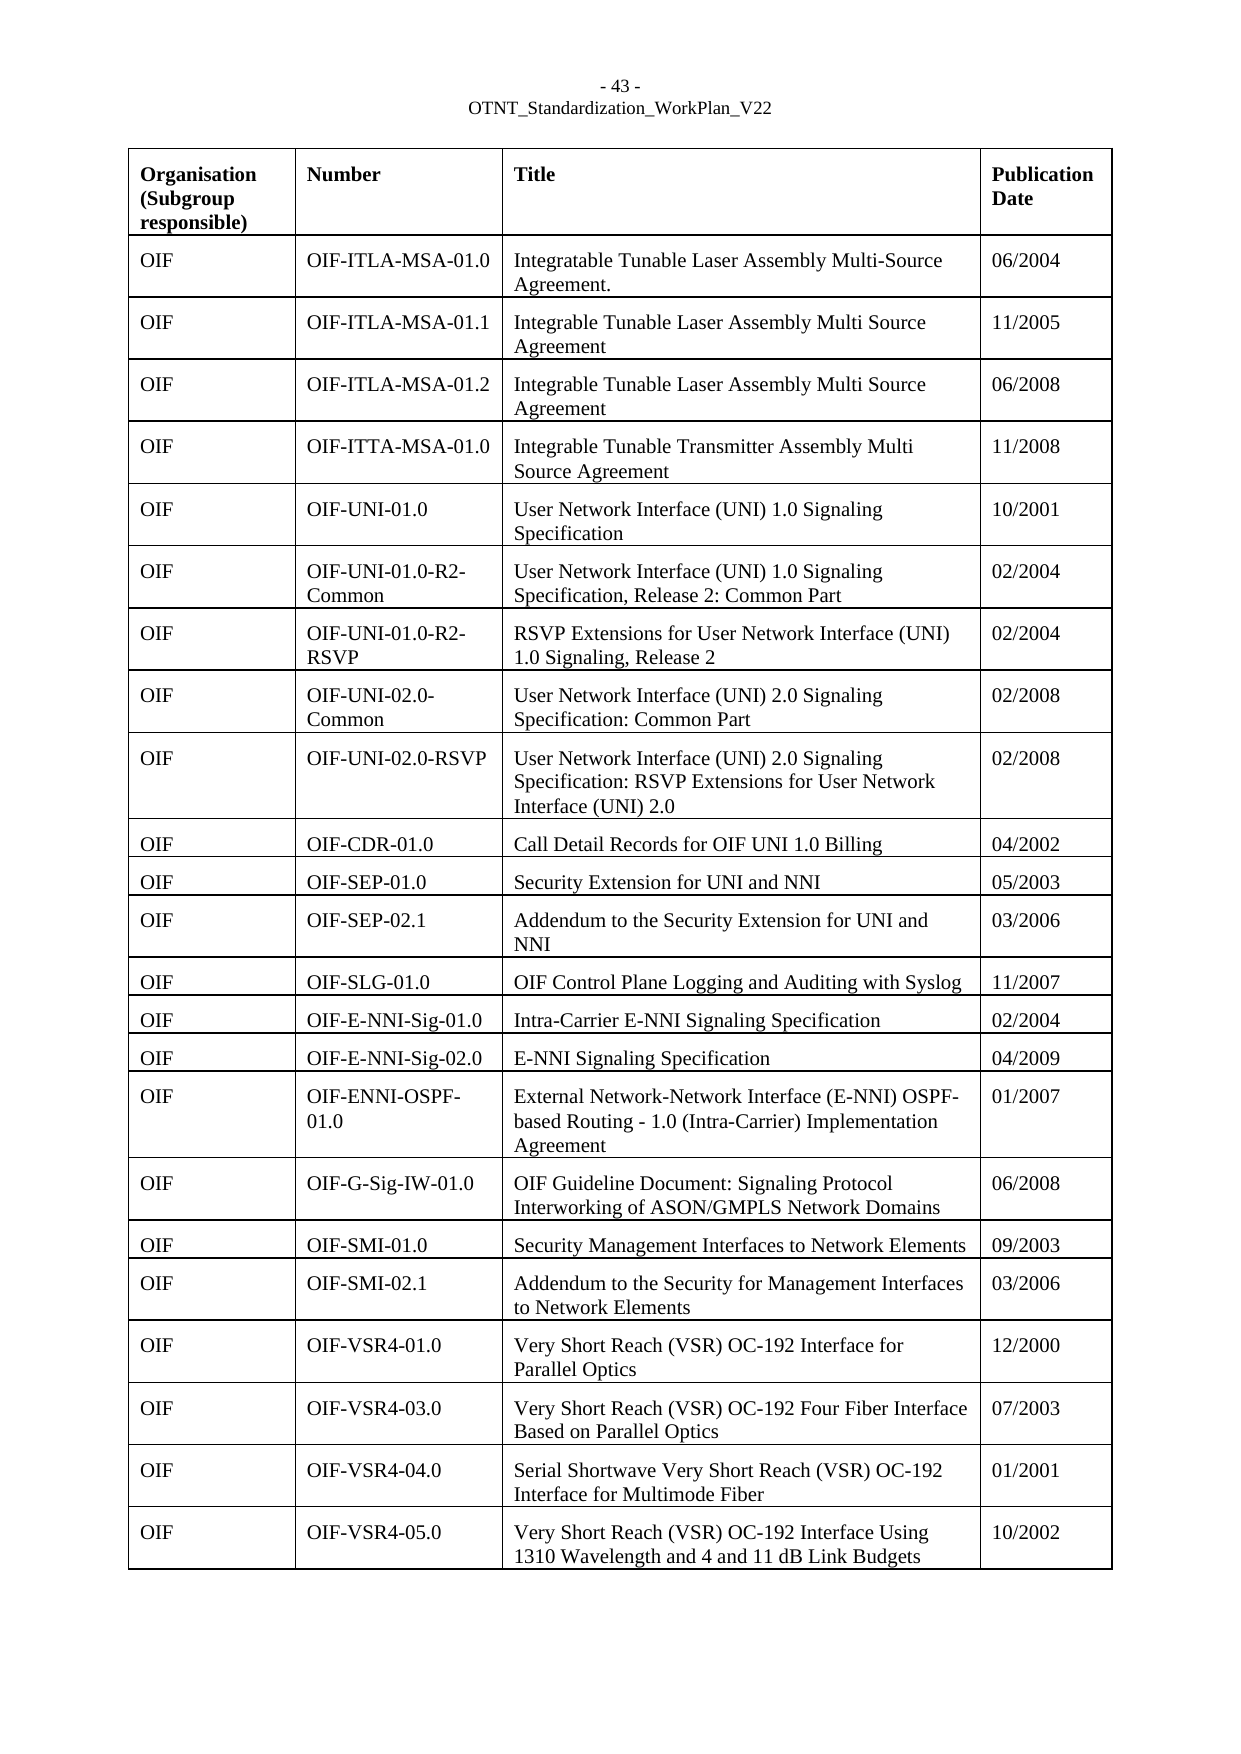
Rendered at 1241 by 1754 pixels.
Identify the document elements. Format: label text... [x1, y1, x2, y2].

table_cell OIF [129, 484, 295, 545]
table_cell OIF [129, 1072, 295, 1157]
table_cell OIF [129, 1158, 295, 1219]
table_cell OIF-ITLA-MSA-01.0 [296, 236, 502, 296]
table_cell OIF [129, 1259, 295, 1319]
table_cell OIF-VSR4-01.0 [296, 1321, 502, 1381]
table_cell OIF [129, 609, 295, 669]
table_cell OIF [129, 1383, 295, 1443]
table_cell OIF-VSR4-05.0 [296, 1507, 502, 1568]
table_cell OIF [129, 1507, 295, 1568]
table_cell OIF-ENNI-OSPF-01.0 [296, 1072, 502, 1157]
table_cell OIF [129, 422, 295, 483]
table_cell Integrable Tunable Laser Assembly Multi Source Agreement [503, 360, 980, 420]
table_cell OIF [129, 671, 295, 731]
table_header Title [503, 149, 980, 234]
table_cell OIF-ITLA-MSA-01.2 [296, 360, 502, 420]
table_cell OIF Guideline Document: Signaling Protocol Interworking of ASON/GMPLS Network Domains [503, 1158, 980, 1219]
table_cell OIF [129, 1321, 295, 1381]
table_cell RSVP Extensions for User Network Interface (UNI) 1.0 Signaling, Release 2 [503, 609, 980, 669]
table_cell OIF-SMI-02.1 [296, 1259, 502, 1319]
table_cell 09/2003 [981, 1221, 1111, 1257]
table_cell 06/2004 [981, 236, 1111, 296]
table_cell 02/2008 [981, 671, 1111, 731]
table_cell OIF-SLG-01.0 [296, 958, 502, 994]
table_cell Very Short Reach (VSR) OC-192 Interface for Parallel Optics [503, 1321, 980, 1381]
table_cell OIF-UNI-01.0 [296, 484, 502, 545]
table_cell Addendum to the Security for Management Interfaces to Network Elements [503, 1259, 980, 1319]
table_cell 10/2002 [981, 1507, 1111, 1568]
table_cell OIF-E-NNI-Sig-01.0 [296, 996, 502, 1032]
table_cell Serial Shortwave Very Short Reach (VSR) OC-192 Interface for Multimode Fiber [503, 1445, 980, 1506]
table_cell Integrable Tunable Transmitter Assembly Multi Source Agreement [503, 422, 980, 483]
table_cell 03/2006 [981, 896, 1111, 956]
table_cell OIF [129, 360, 295, 420]
table_cell OIF [129, 1034, 295, 1070]
table_cell 11/2007 [981, 958, 1111, 994]
table_cell OIF [129, 546, 295, 607]
table_cell Very Short Reach (VSR) OC-192 Interface Using 1310 Wavelength and 4 and 11 dB Link Budgets [503, 1507, 980, 1568]
table_cell OIF [129, 1445, 295, 1506]
table_cell User Network Interface (UNI) 1.0 Signaling Specification, Release 2: Common Part [503, 546, 980, 607]
table_cell Integratable Tunable Laser Assembly Multi-Source Agreement. [503, 236, 980, 296]
table_cell 10/2001 [981, 484, 1111, 545]
table_cell 06/2008 [981, 360, 1111, 420]
table_cell OIF-VSR4-04.0 [296, 1445, 502, 1506]
table_cell 05/2003 [981, 857, 1111, 894]
table_cell OIF [129, 819, 295, 856]
table_cell User Network Interface (UNI) 2.0 Signaling Specification: Common Part [503, 671, 980, 731]
table_cell 04/2009 [981, 1034, 1111, 1070]
table_cell Call Detail Records for OIF UNI 1.0 Billing [503, 819, 980, 856]
table_cell OIF [129, 896, 295, 956]
table_cell Addendum to the Security Extension for UNI and NNI [503, 896, 980, 956]
table_cell OIF-SEP-01.0 [296, 857, 502, 894]
table_cell E-NNI Signaling Specification [503, 1034, 980, 1070]
table_cell 12/2000 [981, 1321, 1111, 1381]
table_cell OIF-UNI-02.0-Common [296, 671, 502, 731]
table_cell 04/2002 [981, 819, 1111, 856]
table_header Number [296, 149, 502, 234]
table_cell 11/2008 [981, 422, 1111, 483]
table_cell 02/2004 [981, 609, 1111, 669]
table_header Organisation (Subgroup responsible) [129, 149, 295, 234]
table_cell OIF-UNI-01.0-R2-Common [296, 546, 502, 607]
table_cell OIF-SMI-01.0 [296, 1221, 502, 1257]
table_cell 06/2008 [981, 1158, 1111, 1219]
table_cell OIF [129, 733, 295, 818]
table_cell OIF-SEP-02.1 [296, 896, 502, 956]
table_header Publication Date [981, 149, 1111, 234]
table_cell OIF [129, 298, 295, 358]
table_cell Intra-Carrier E-NNI Signaling Specification [503, 996, 980, 1032]
table_cell OIF-UNI-01.0-R2-RSVP [296, 609, 502, 669]
table_cell Security Extension for UNI and NNI [503, 857, 980, 894]
table_cell 07/2003 [981, 1383, 1111, 1443]
table_cell OIF Control Plane Logging and Auditing with Syslog [503, 958, 980, 994]
table_cell OIF-UNI-02.0-RSVP [296, 733, 502, 818]
table_cell 01/2001 [981, 1445, 1111, 1506]
table_cell OIF-ITLA-MSA-01.1 [296, 298, 502, 358]
table_cell OIF [129, 236, 295, 296]
table_cell User Network Interface (UNI) 1.0 Signaling Specification [503, 484, 980, 545]
table_cell Integrable Tunable Laser Assembly Multi Source Agreement [503, 298, 980, 358]
table_cell 03/2006 [981, 1259, 1111, 1319]
table_cell User Network Interface (UNI) 2.0 Signaling Specification: RSVP Extensions for User Network Interface (UNI) 2.0 [503, 733, 980, 818]
table_cell OIF-VSR4-03.0 [296, 1383, 502, 1443]
table_cell OIF-G-Sig-IW-01.0 [296, 1158, 502, 1219]
table_cell 01/2007 [981, 1072, 1111, 1157]
table_cell Very Short Reach (VSR) OC-192 Four Fiber Interface Based on Parallel Optics [503, 1383, 980, 1443]
table_cell OIF-E-NNI-Sig-02.0 [296, 1034, 502, 1070]
table_cell 02/2008 [981, 733, 1111, 818]
table_cell OIF [129, 857, 295, 894]
table_cell 02/2004 [981, 996, 1111, 1032]
table_cell OIF [129, 958, 295, 994]
table_cell OIF-CDR-01.0 [296, 819, 502, 856]
table_cell 11/2005 [981, 298, 1111, 358]
table_cell OIF-ITTA-MSA-01.0 [296, 422, 502, 483]
table_cell Security Management Interfaces to Network Elements [503, 1221, 980, 1257]
table_cell External Network-Network Interface (E-NNI) OSPF-based Routing - 1.0 (Intra-Carrier) Implementation Agreement [503, 1072, 980, 1157]
table_cell 02/2004 [981, 546, 1111, 607]
table_cell OIF [129, 1221, 295, 1257]
table_cell OIF [129, 996, 295, 1032]
